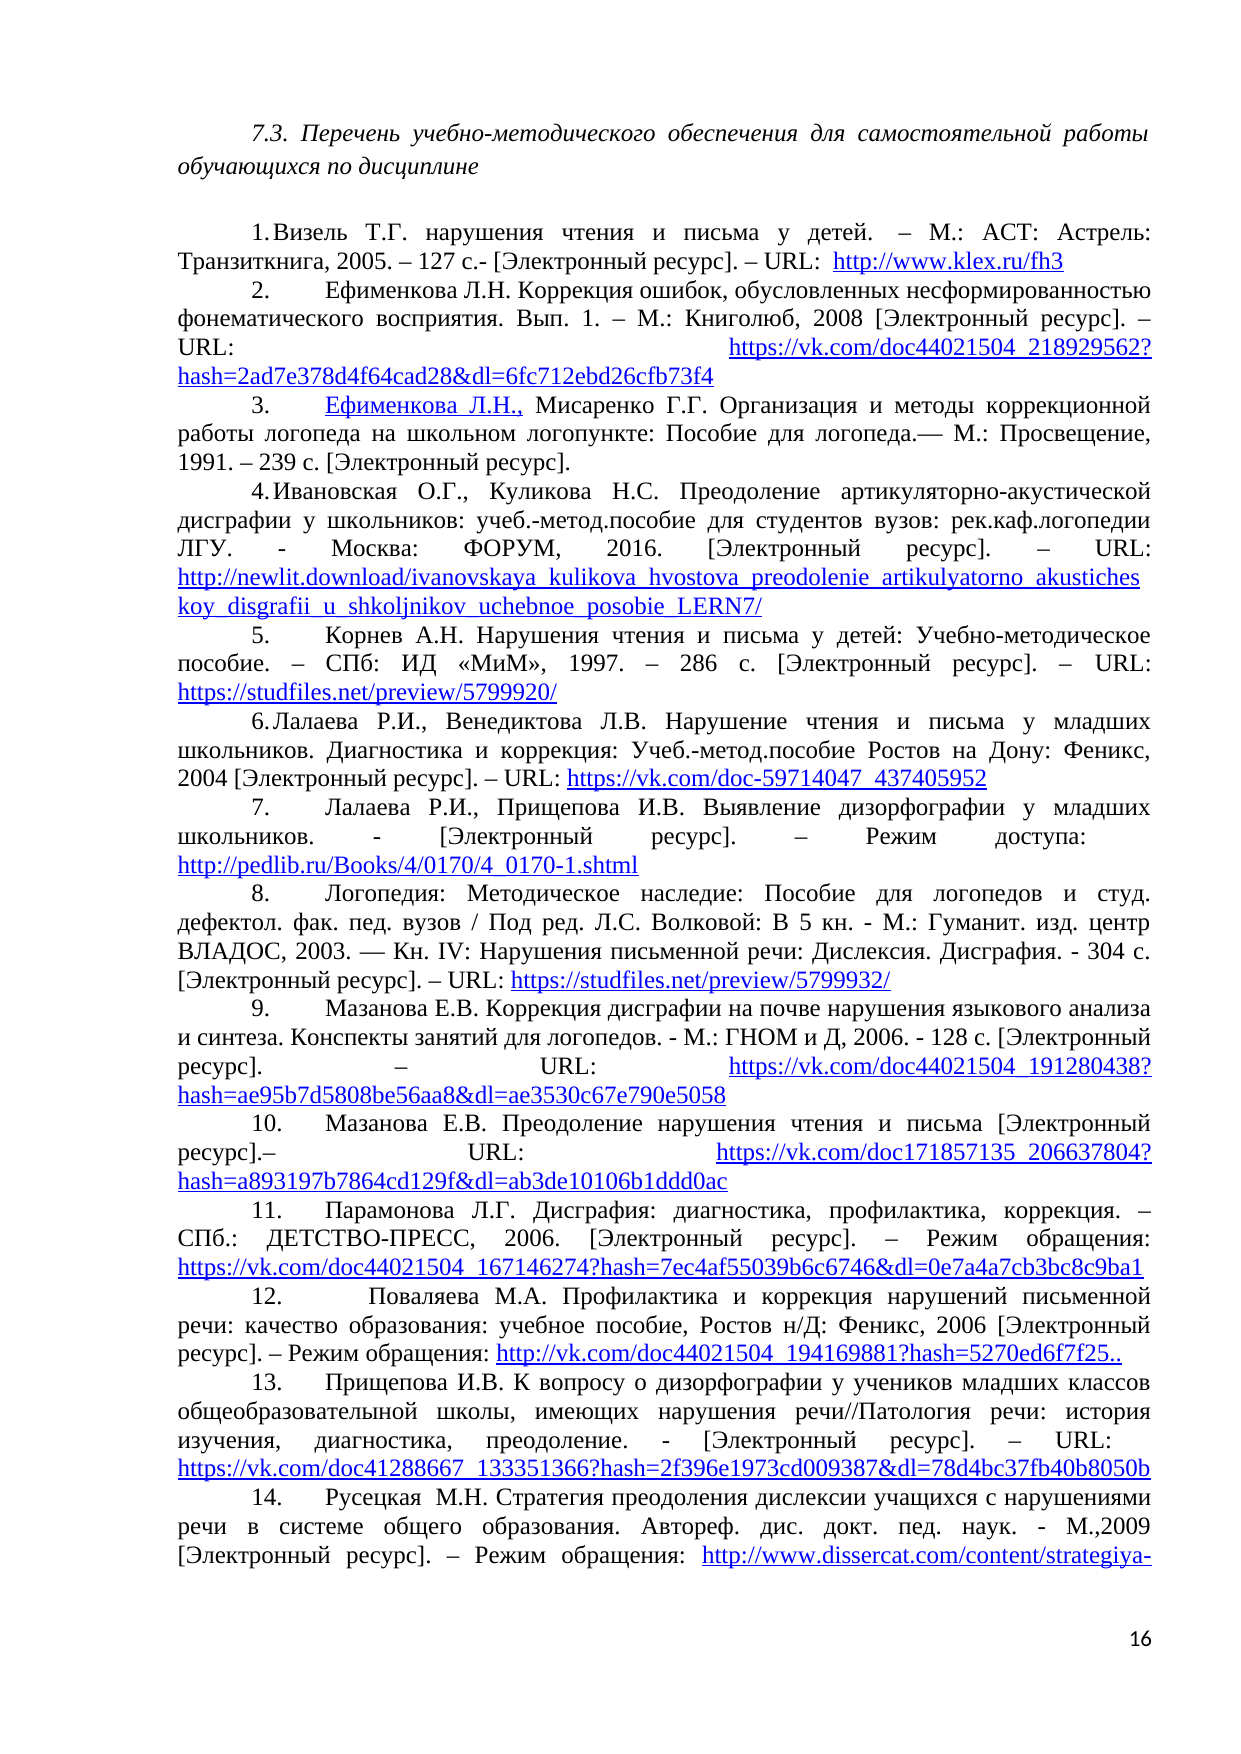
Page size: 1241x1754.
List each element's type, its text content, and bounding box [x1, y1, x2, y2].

list Логопедия: Методическое наследие: Пособие для логопедов и студ. дефектол. фак. пед. вузов / Под ред. Л.С. Волковой: В 5 кн. - М.: Гуманит. изд. центр ВЛАДОС, 2003. — Кн. IV: Нарушения письменной речи: Дислексия. Дисграфия. - 304 с. [Электронный ресурс]. – URL: https://studfiles.net/preview/5799932/ [177, 878, 1152, 993]
list Прищепова И.В. К вопросу о дизорфографии у учеников младших классов общеобразователыной школы, имеющих нарушения речи//Патология речи: история изучения, диагностика, преодоление. - [Электронный ресурс]. – URL: https://vk.com/doc41288667_133351366?hash=2f396e1973cd009387&dl=78d4bc37fb40b8050b [177, 1367, 1152, 1482]
list Мазанова Е.В. Коррекция дисграфии на почве нарушения языкового анализа и синтеза. Конспекты занятий для логопедов. - М.: ГНОМ и Д, 2006. - 128 с. [Электронный ресурс]. – URL: https://vk.com/doc44021504_191280438?hash=ae95b7d5808be56aa8&dl=ae3530c67e790e5058 [177, 993, 1152, 1108]
list Визель Т.Г. нарушения чтения и письма у детей. – М.: АСТ: Астрель: Транзиткнига, 2005. – 127 с.- [Электронный ресурс]. – URL: http://www.klex.ru/fh3 [177, 217, 1152, 275]
list Поваляева М.А. Профилактика и коррекция нарушений письменной речи: качество образования: учебное пособие, Ростов н/Д: Феникс, 2006 [Электронный ресурс]. – Режим обращения: http://vk.com/doc44021504_194169881?hash=5270ed6f7f25.. [177, 1281, 1152, 1367]
list Лалаева Р.И., Прищепова И.В. Выявление дизорфографии у младших школьников. - [Электронный ресурс]. – Режим доступа: http://pedlib.ru/Books/4/0170/4_0170-1.shtml [177, 792, 1152, 878]
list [177, 1482, 1152, 1568]
list Ивановская О.Г., Куликова Н.С. Преодоление артикуляторно-акустической дисграфии у школьников: учеб.-метод.пособие для студентов вузов: рек.каф.логопедии ЛГУ. - Москва: ФОРУМ, 2016. [Электронный ресурс]. – URL: http://newlit.download/ivanovskaya_kulikova_hvostova_preodolenie_artikulyatorno_akusticheskoy_disgrafii_u_shkoljnikov_uchebnoe_posobie_LERN7/ [177, 476, 1152, 620]
list Мазанова Е.В. Преодоление нарушения чтения и письма [Электронный ресурс].– URL: https://vk.com/doc171857135_206637804?hash=a893197b7864cd129f&dl=ab3de10106b1ddd0ac [177, 1108, 1152, 1195]
list Корнев А.Н. Нарушения чтения и письма у детей: Учебно-методическое пособие. – СПб: ИД «МиМ», 1997. – 286 с. [Электронный ресурс]. – URL: https://studfiles.net/preview/5799920/ [177, 620, 1152, 706]
list Ефименкова Л.Н. Коррекция ошибок, обусловленных несформированностью фонематического восприятия. Вып. 1. – М.: Книголюб, 2008 [Электронный ресурс]. – URL: https://vk.com/doc44021504_218929562?hash=2ad7e378d4f64cad28&dl=6fc712ebd26cfb73f4 [177, 275, 1152, 390]
text 7.3. Перечень учебно-методического обеспечения для самостоятельной работы обучающихся по дисциплине [177, 118, 1152, 180]
list Ефименкова Л.Н., Мисаренко Г.Г. Организация и методы коррекционной работы логопеда на школьном логопункте: Пособие для логопеда.— М.: Просвещение, 1991. – 239 с. [Электронный ресурс]. [177, 390, 1152, 476]
list Парамонова Л.Г. Дисграфия: диагностика, профилактика, коррекция. – СПб.: ДЕТСТВО-ПРЕСС, 2006. [Электронный ресурс]. – Режим обращения: https://vk.com/doc44021504_167146274?hash=7ec4af55039b6c6746&dl=0e7a4a7cb3bc8c9ba1 [177, 1195, 1152, 1281]
list Лалаева Р.И., Венедиктова Л.В. Нарушение чтения и письма у младших школьников. Диагностика и коррекция: Учеб.-метод.пособие Ростов на Дону: Феникс, 2004 [Электронный ресурс]. – URL: https://vk.com/doc-59714047_437405952 [177, 706, 1152, 792]
